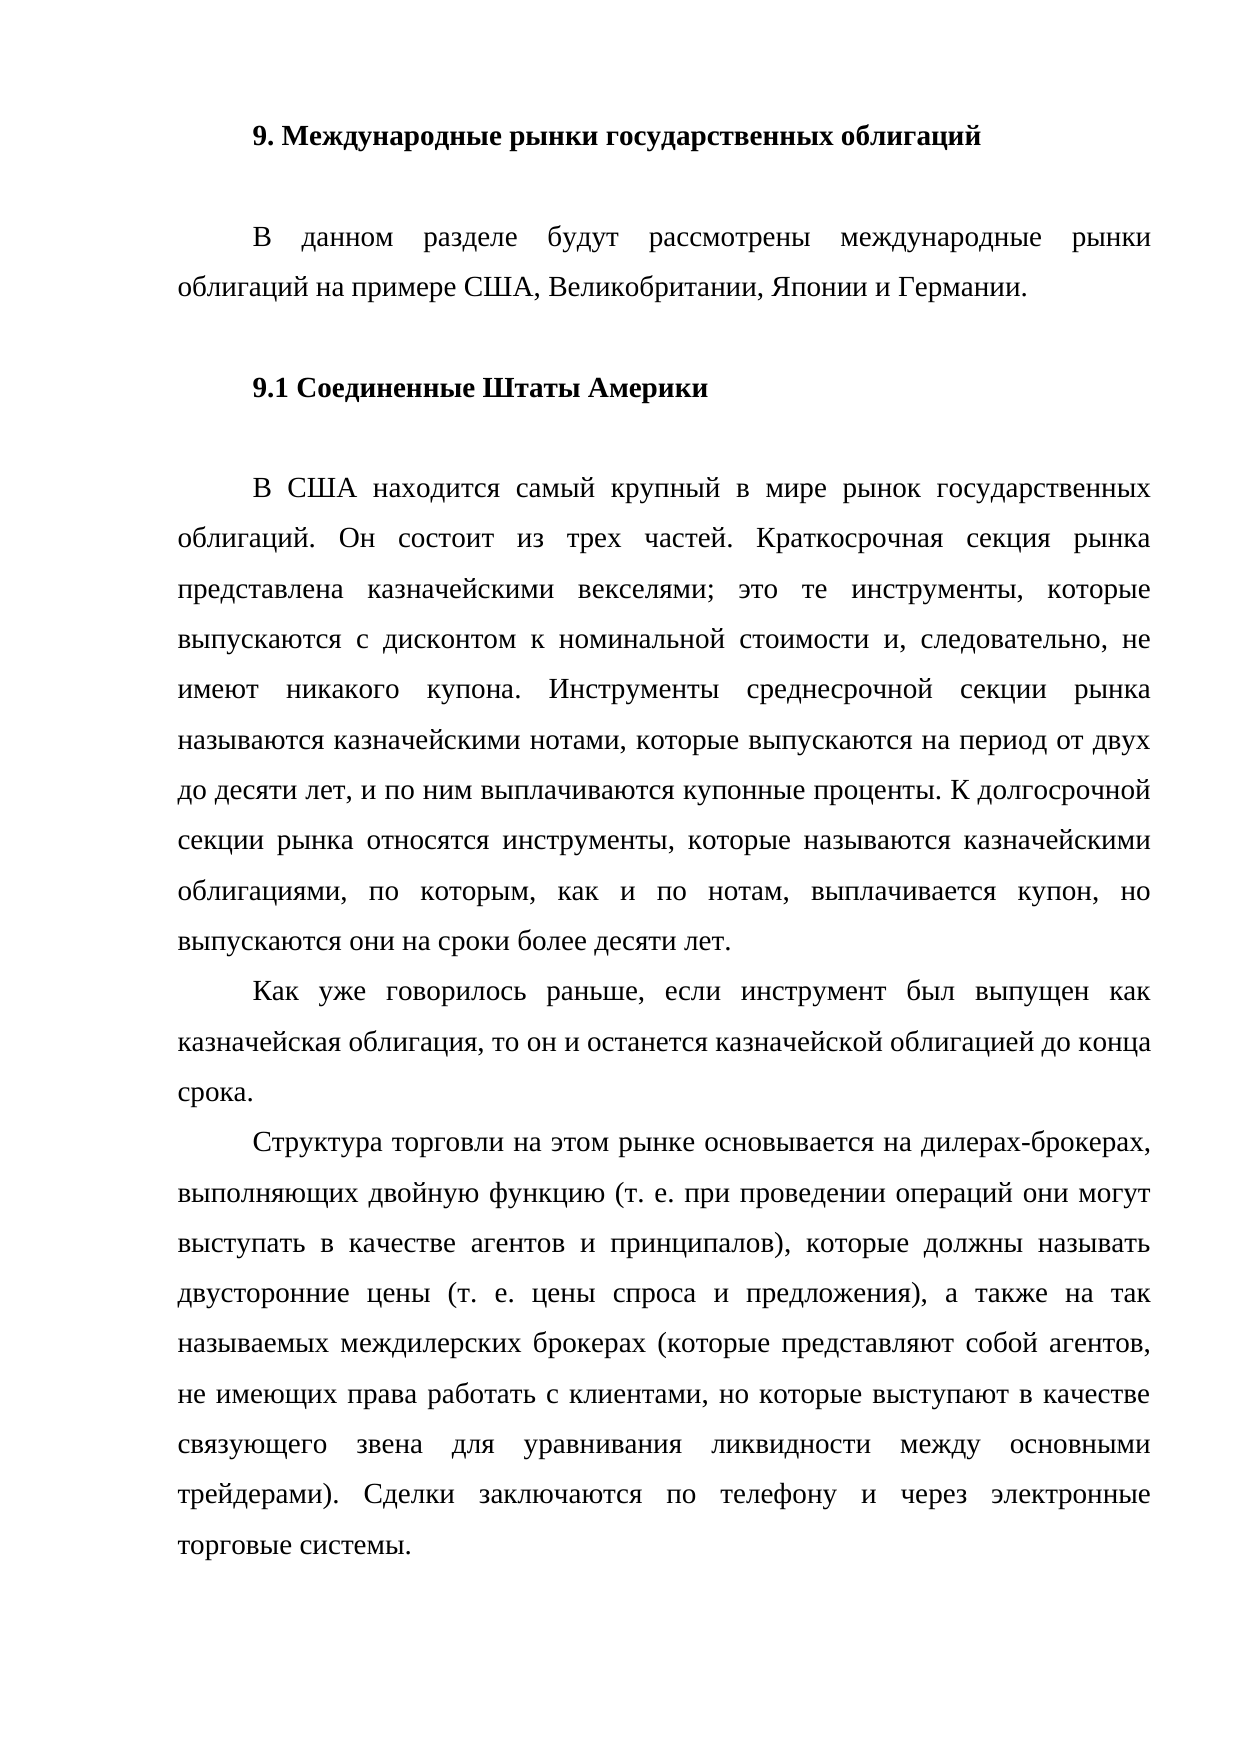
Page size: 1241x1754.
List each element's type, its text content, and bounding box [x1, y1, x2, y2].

text 9. Международные рынки государственных облигаций [177, 118, 1152, 152]
text Как уже говорилось раньше, если инструмент был выпущен как казначейская облигация, то он и останется казначейской облигацией до конца срока. [177, 973, 1152, 1108]
text В США находится самый крупный в мире рынок государственных облигаций. Он состоит из трех частей. Краткосрочная секция рынка представлена казначейскими векселями; это те инструменты, которые выпускаются с дисконтом к номинальной стоимости и, следовательно, не имеют никакого купона. Инструменты среднесрочной секции рынка называются казначейскими нотами, которые выпускаются на период от двух до десяти лет, и по ним выплачиваются купонные проценты. К долгосрочной секции рынка относятся инструменты, которые называются казначейскими облигациями, по которым, как и по нотам, выплачивается купон, но выпускаются они на сроки более десяти лет. [177, 470, 1152, 957]
text 9.1 Соединенные Штаты Америки [177, 370, 1152, 403]
text Структура торговли на этом рынке основывается на дилерах-брокерах, выполняющих двойную функцию (т. е. при проведении операций они могут выступать в качестве агентов и принципалов), которые должны называть двусторонние цены (т. е. цены спроса и предложения), а также на так называемых междилерских брокерах (которые представляют собой агентов, не имеющих права работать с клиентами, но которые выступают в качестве связующего звена для уравнивания ликвидности между основными трейдерами). Сделки заключаются по телефону и через электронные торговые системы. [177, 1124, 1152, 1560]
text В данном разделе будут рассмотрены международные рынки облигаций на примере США, Великобритании, Японии и Германии. [177, 219, 1152, 303]
